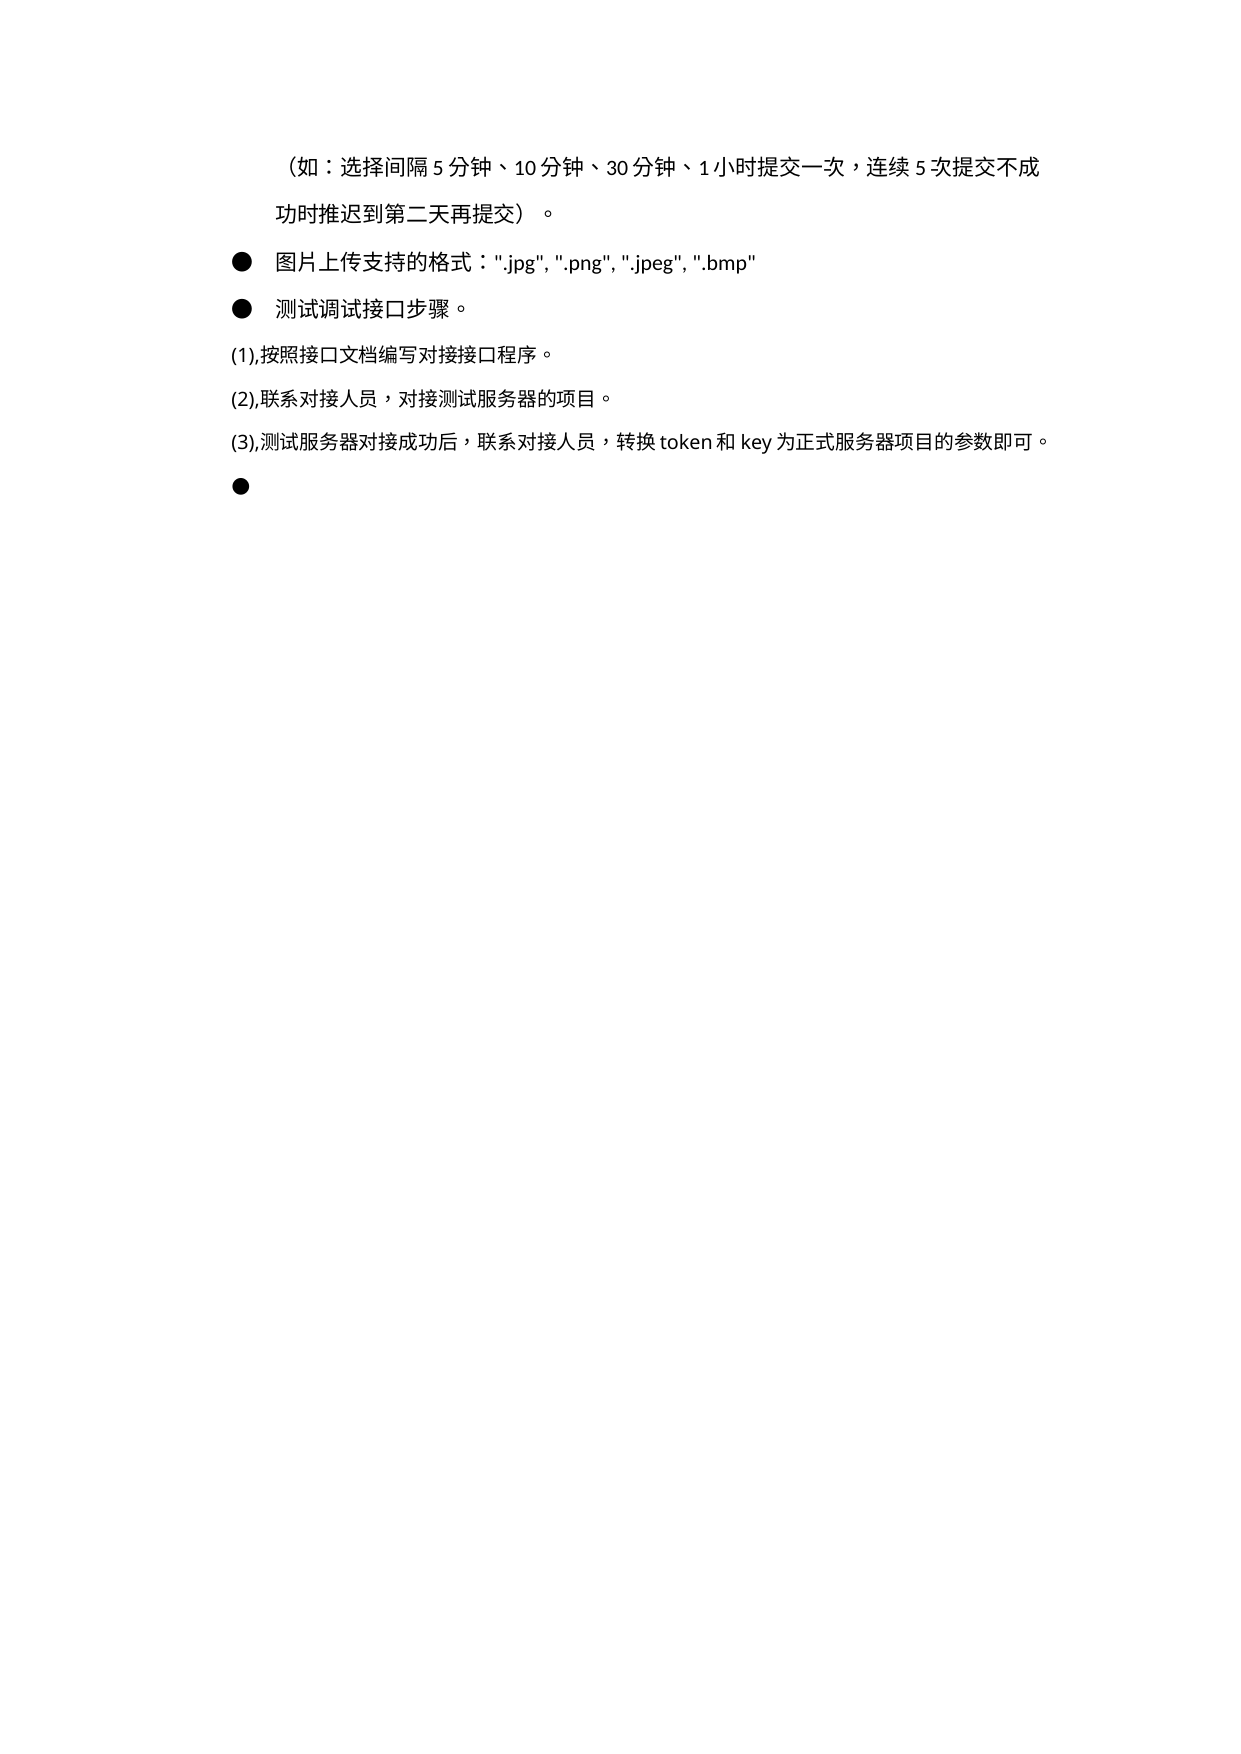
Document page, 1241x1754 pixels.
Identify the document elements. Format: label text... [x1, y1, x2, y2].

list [231, 150, 1053, 229]
text (3),测试服务器对接成功后，联系对接人员，转换token和key为正式服务器项目的参数即可。 [187, 426, 1053, 455]
text (1),按照接口文档编写对接接口程序。 [187, 340, 1053, 369]
text (2),联系对接人员，对接测试服务器的项目。 [187, 383, 1053, 412]
list 图片上传支持的格式：".jpg", ".png", ".jpeg", ".bmp" [231, 245, 1053, 277]
list 测试调试接口步骤。 [231, 292, 1053, 324]
